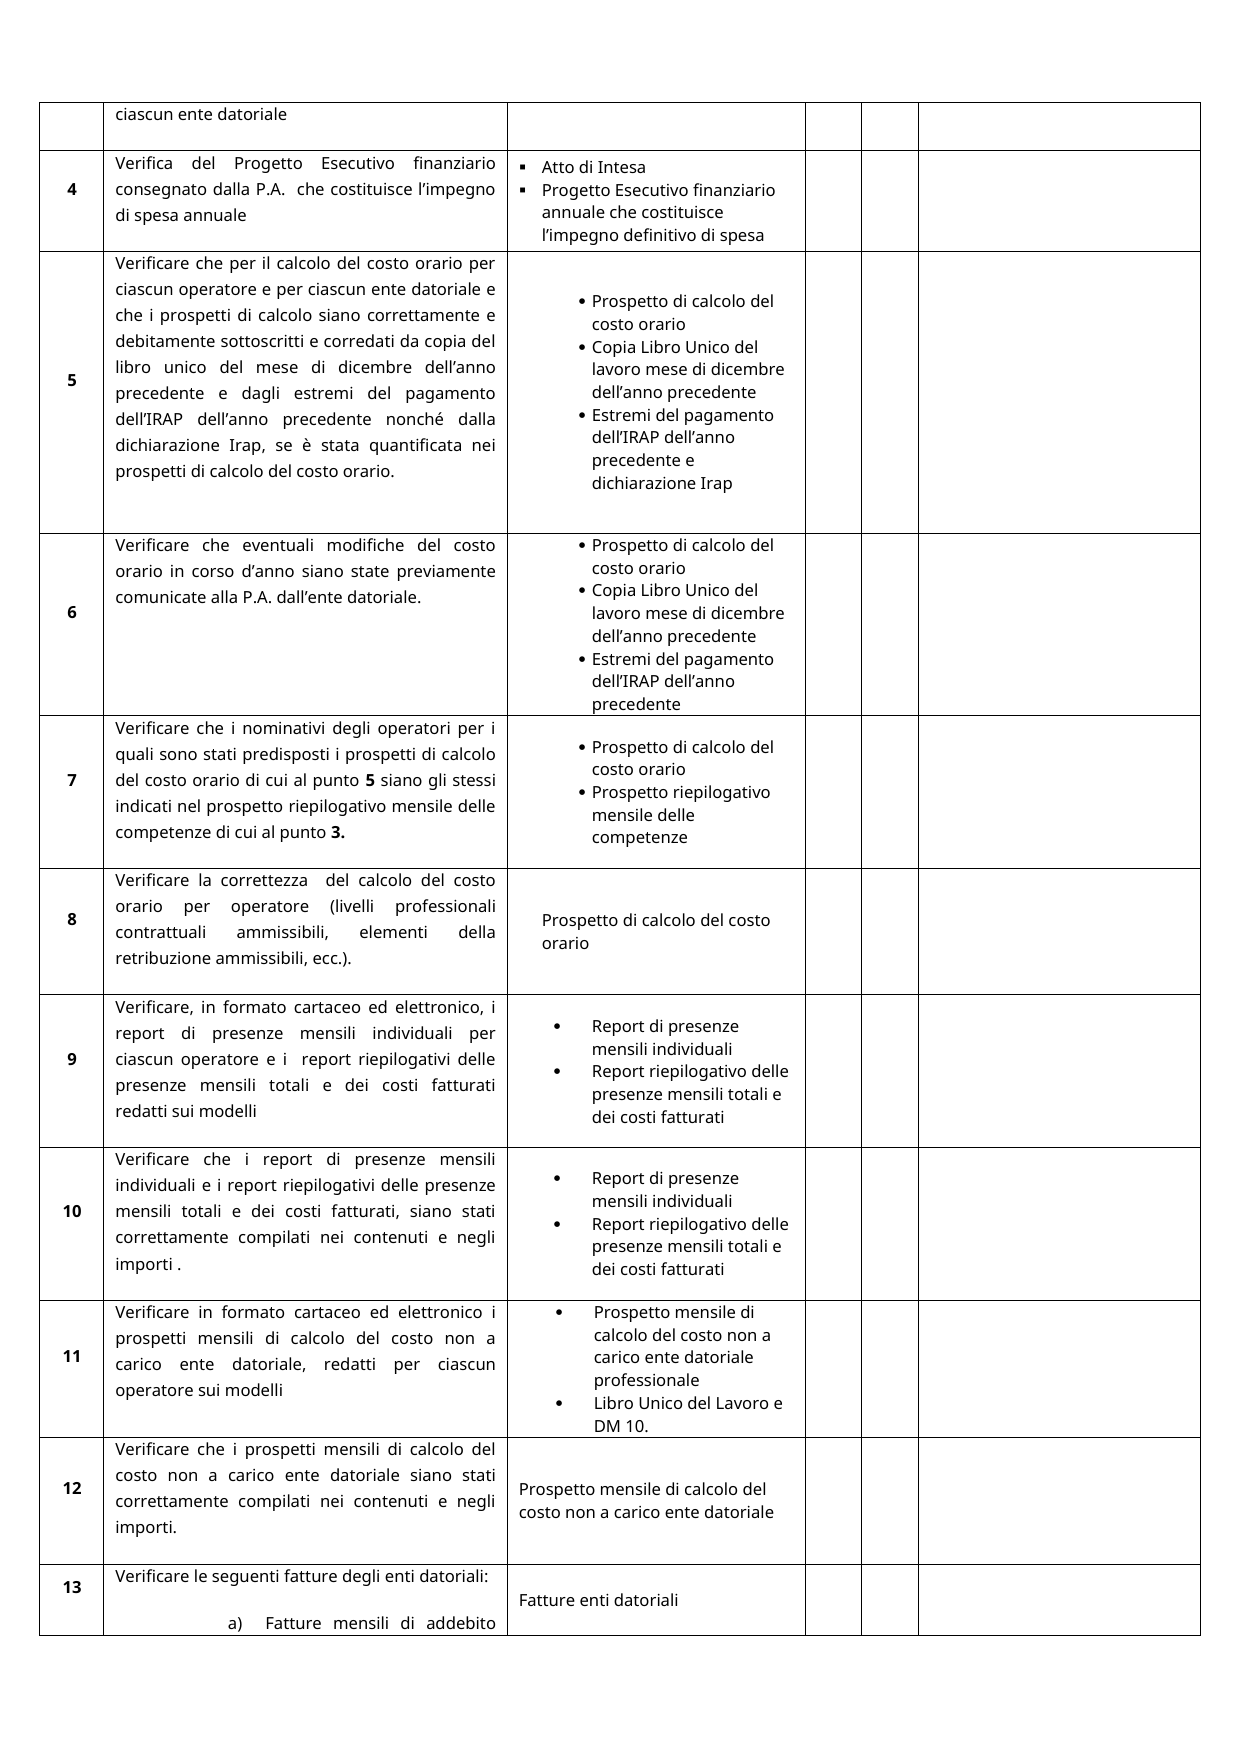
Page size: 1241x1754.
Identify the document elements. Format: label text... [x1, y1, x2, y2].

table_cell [508, 1565, 805, 1635]
table_cell Prospetto di calcolo del costo orario Prospetto riepilogativo mensile delle competenze [508, 716, 805, 868]
table_cell Verificare che eventuali modifiche del costo orario in corso d’anno siano state previamente comunicate alla P.A. dall’ente datoriale. [104, 534, 507, 715]
table_cell Verificare che i prospetti mensili di calcolo del costo non a carico ente datoriale siano stati correttamente compilati nei contenuti e negli importi. [104, 1438, 507, 1563]
table_cell [862, 995, 918, 1147]
table_cell Verifica del Progetto Esecutivo finanziario consegnato dalla P.A. che costituisce l’impegno di spesa annuale [104, 151, 507, 251]
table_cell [508, 103, 805, 150]
table_cell Prospetto mensile di calcolo del costo non a carico ente datoriale [508, 1438, 805, 1563]
table_cell [806, 1301, 861, 1437]
table_cell Report di presenze mensili individuali Report riepilogativo delle presenze mensili totali e dei costi fatturati [508, 1148, 805, 1299]
table_cell Verificare, in formato cartaceo ed elettronico, i report di presenze mensili individuali per ciascun operatore e i report riepilogativi delle presenze mensili totali e dei costi fatturati redatti sui modelli [104, 995, 507, 1147]
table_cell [104, 103, 507, 150]
table_cell [862, 1301, 918, 1437]
table_cell Verificare che per il calcolo del costo orario per ciascun operatore e per ciascun ente datoriale e che i prospetti di calcolo siano correttamente e debitamente sottoscritti e corredati da copia del libro unico del mese di dicembre dell’anno precedente e dagli estremi del pagamento dell’IRAP dell’anno precedente nonché dalla dichiarazione Irap, se è stata quantificata nei prospetti di calcolo del costo orario. [104, 252, 507, 532]
table_cell [862, 1438, 918, 1563]
table_cell [919, 869, 1200, 994]
table_cell Prospetto di calcolo del costo orario Copia Libro Unico del lavoro mese di dicembre dell’anno precedente Estremi del pagamento dell’IRAP dell’anno precedente [508, 534, 805, 715]
table_cell [919, 103, 1200, 150]
table_cell [862, 1565, 918, 1635]
table_cell Prospetto mensile di calcolo del costo non a carico ente datoriale professionale Libro Unico del Lavoro e DM 10. [508, 1301, 805, 1437]
table_cell [806, 534, 861, 715]
table_cell 4 [40, 151, 103, 251]
table_cell Prospetto di calcolo del costo orario [508, 869, 805, 994]
table_cell [862, 534, 918, 715]
table_cell 11 [40, 1301, 103, 1437]
table_cell [862, 103, 918, 150]
table_cell 9 [40, 995, 103, 1147]
table_cell [862, 252, 918, 532]
table_cell [806, 995, 861, 1147]
table_cell [806, 1438, 861, 1563]
table_cell 3 [40, 103, 103, 150]
table_cell [806, 869, 861, 994]
table_cell [862, 716, 918, 868]
table_cell [862, 869, 918, 994]
table_cell [919, 151, 1200, 251]
table_cell [806, 252, 861, 532]
table_cell [919, 995, 1200, 1147]
table_cell [919, 1301, 1200, 1437]
table_cell 13 [40, 1565, 103, 1635]
table_cell [919, 534, 1200, 715]
table_cell [806, 103, 861, 150]
table_cell Verificare in formato cartaceo ed elettronico i prospetti mensili di calcolo del costo non a carico ente datoriale, redatti per ciascun operatore sui modelli [104, 1301, 507, 1437]
table_cell Report di presenze mensili individuali Report riepilogativo delle presenze mensili totali e dei costi fatturati [508, 995, 805, 1147]
table_cell Verificare che i nominativi degli operatori per i quali sono stati predisposti i prospetti di calcolo del costo orario di cui al punto 5 siano gli stessi indicati nel prospetto riepilogativo mensile delle competenze di cui al punto 3. [104, 716, 507, 868]
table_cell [104, 1565, 507, 1635]
table_cell 8 [40, 869, 103, 994]
table_cell [806, 1565, 861, 1635]
table_cell [806, 151, 861, 251]
table_cell Verificare che i report di presenze mensili individuali e i report riepilogativi delle presenze mensili totali e dei costi fatturati, siano stati correttamente compilati nei contenuti e negli importi . [104, 1148, 507, 1299]
table_cell 10 [40, 1148, 103, 1299]
table_cell 5 [40, 252, 103, 532]
table_cell [919, 716, 1200, 868]
table_cell [806, 716, 861, 868]
table_cell [806, 1148, 861, 1299]
table_cell 7 [40, 716, 103, 868]
table_cell [919, 1438, 1200, 1563]
table_cell Prospetto di calcolo del costo orario Copia Libro Unico del lavoro mese di dicembre dell’anno precedente Estremi del pagamento dell’IRAP dell’anno precedente e dichiarazione Irap [508, 252, 805, 532]
table_cell [919, 1148, 1200, 1299]
table_cell [862, 151, 918, 251]
table_cell 6 [40, 534, 103, 715]
table_cell Verificare la correttezza del calcolo del costo orario per operatore (livelli professionali contrattuali ammissibili, elementi della retribuzione ammissibili, ecc.). [104, 869, 507, 994]
table_cell [919, 1565, 1200, 1635]
table_cell Atto di Intesa Progetto Esecutivo finanziario annuale che costituisce l’impegno definitivo di spesa [508, 151, 805, 251]
table_cell [919, 252, 1200, 532]
table_cell 12 [40, 1438, 103, 1563]
table_cell [862, 1148, 918, 1299]
